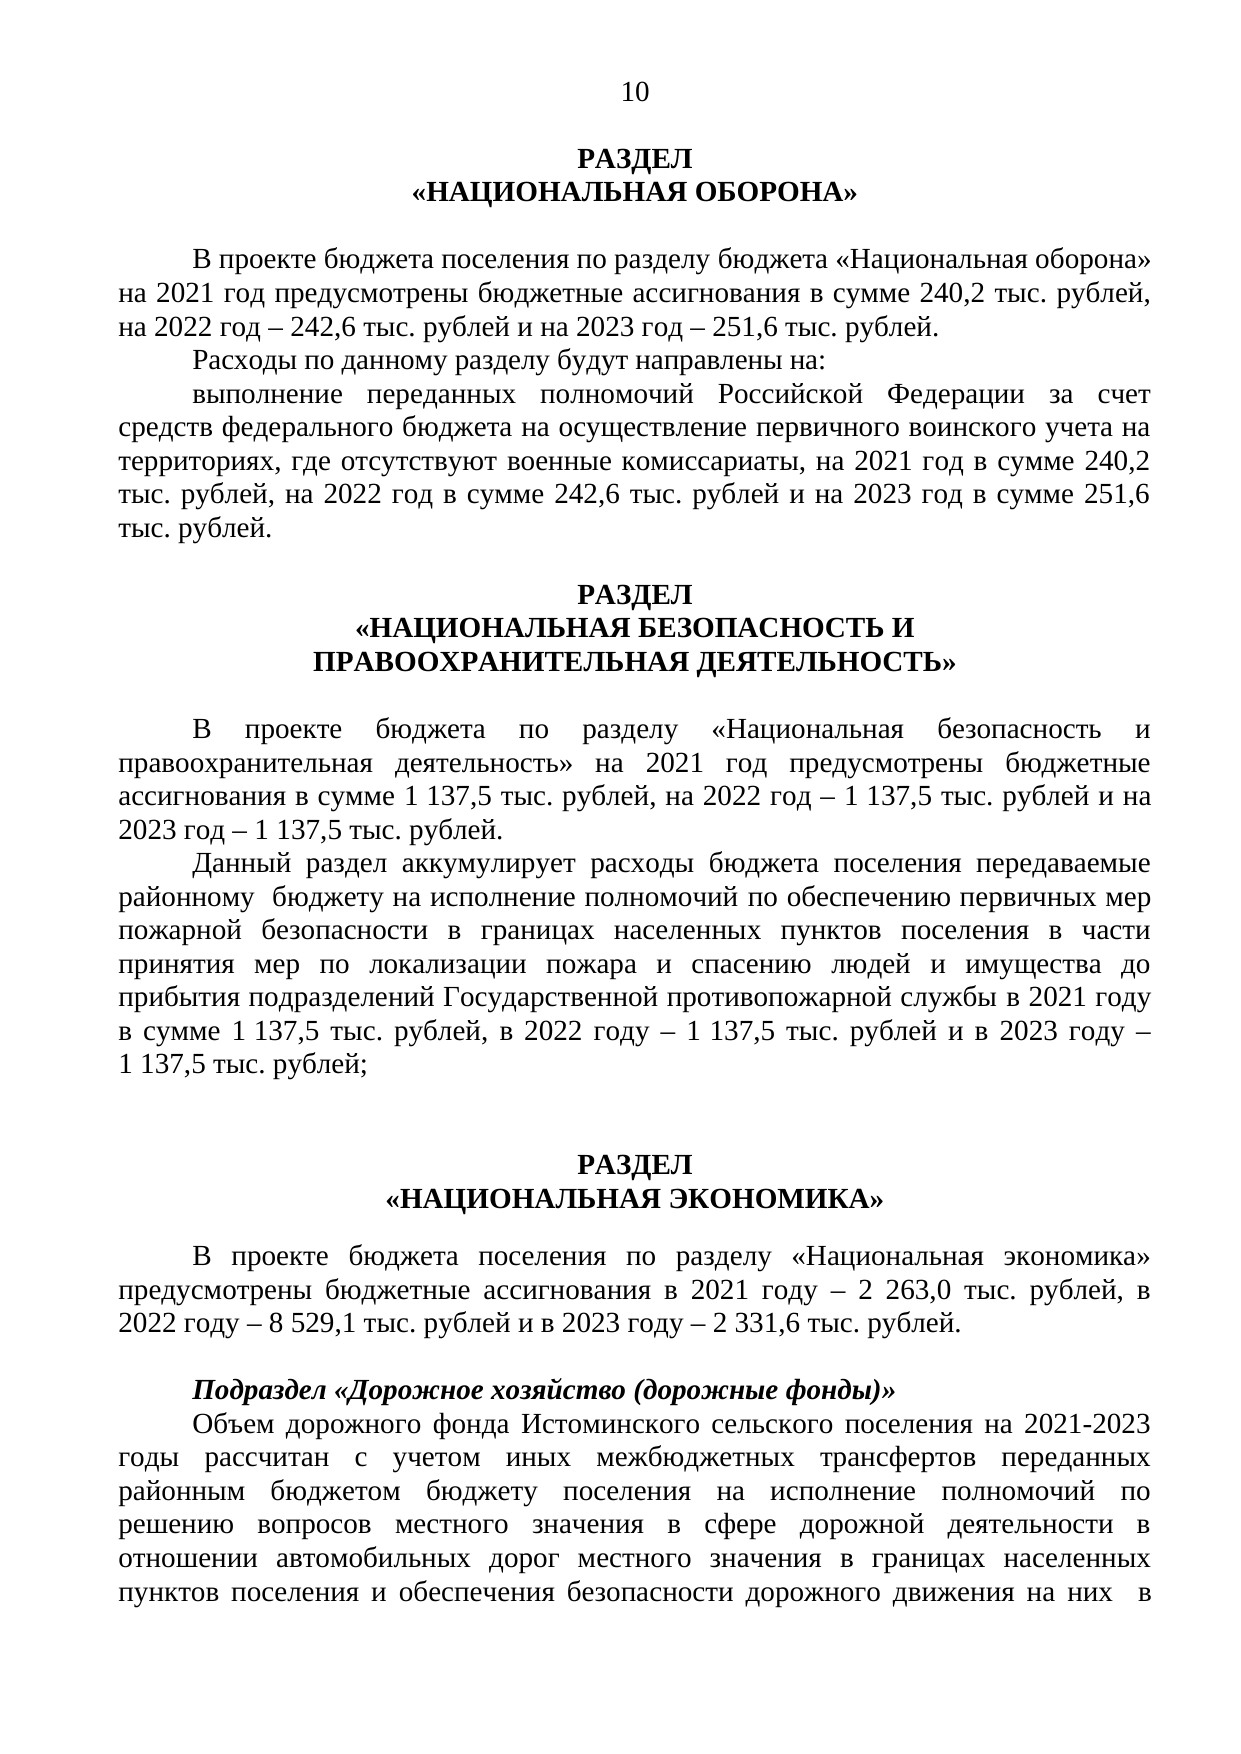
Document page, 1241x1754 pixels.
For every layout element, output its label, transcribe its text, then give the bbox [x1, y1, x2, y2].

text В проекте бюджета поселения по разделу «Национальная экономика» предусмотрены бюджетные ассигнования в 2021 году – 2 263,0 тыс. рублей, в 2022 году – 8 529,1 тыс. рублей и в 2023 году – 2 331,6 тыс. рублей. [118, 1238, 1152, 1339]
text «НАЦИОНАЛЬНАЯ БЕЗОПАСНОСТЬ И [118, 611, 1152, 644]
text РАЗДЕЛ [118, 1147, 1152, 1181]
text РАЗДЕЛ [118, 141, 1152, 174]
text ПРАВООХРАНИТЕЛЬНАЯ ДЕЯТЕЛЬНОСТЬ» [118, 644, 1152, 678]
text В проекте бюджета поселения по разделу бюджета «Национальная оборона» на 2021 год предусмотрены бюджетные ассигнования в сумме 240,2 тыс. рублей, на 2022 год – 242,6 тыс. рублей и на 2023 год – 251,6 тыс. рублей. [118, 242, 1152, 342]
text Расходы по данному разделу будут направлены на: [118, 342, 1152, 376]
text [118, 1406, 1152, 1607]
text РАЗДЕЛ [118, 577, 1152, 611]
text «НАЦИОНАЛЬНАЯ ЭКОНОМИКА» [118, 1181, 1152, 1214]
text В проекте бюджета по разделу «Национальная безопасность и правоохранительная деятельность» на 2021 год предусмотрены бюджетные ассигнования в сумме 1 137,5 тыс. рублей, на 2022 год – 1 137,5 тыс. рублей и на 2023 год – 1 137,5 тыс. рублей. [118, 711, 1152, 845]
subtitle Подраздел «Дорожное хозяйство (дорожные фонды)» [118, 1372, 1152, 1406]
text «НАЦИОНАЛЬНАЯ ОБОРОНА» [118, 174, 1152, 208]
text Данный раздел аккумулирует расходы бюджета поселения передаваемые районному бюджету на исполнение полномочий по обеспечению первичных мер пожарной безопасности в границах населенных пунктов поселения в части принятия мер по локализации пожара и спасению людей и имущества до прибытия подразделений Государственной противопожарной службы в 2021 году в сумме 1 137,5 тыс. рублей, в 2022 году – 1 137,5 тыс. рублей и в 2023 году – 1 137,5 тыс. рублей; [118, 845, 1152, 1080]
text выполнение переданных полномочий Российской Федерации за счет средств федерального бюджета на осуществление первичного воинского учета на территориях, где отсутствуют военные комиссариаты, на 2021 год в сумме 240,2 тыс. рублей, на 2022 год в сумме 242,6 тыс. рублей и на 2023 год в сумме 251,6 тыс. рублей. [118, 376, 1152, 543]
